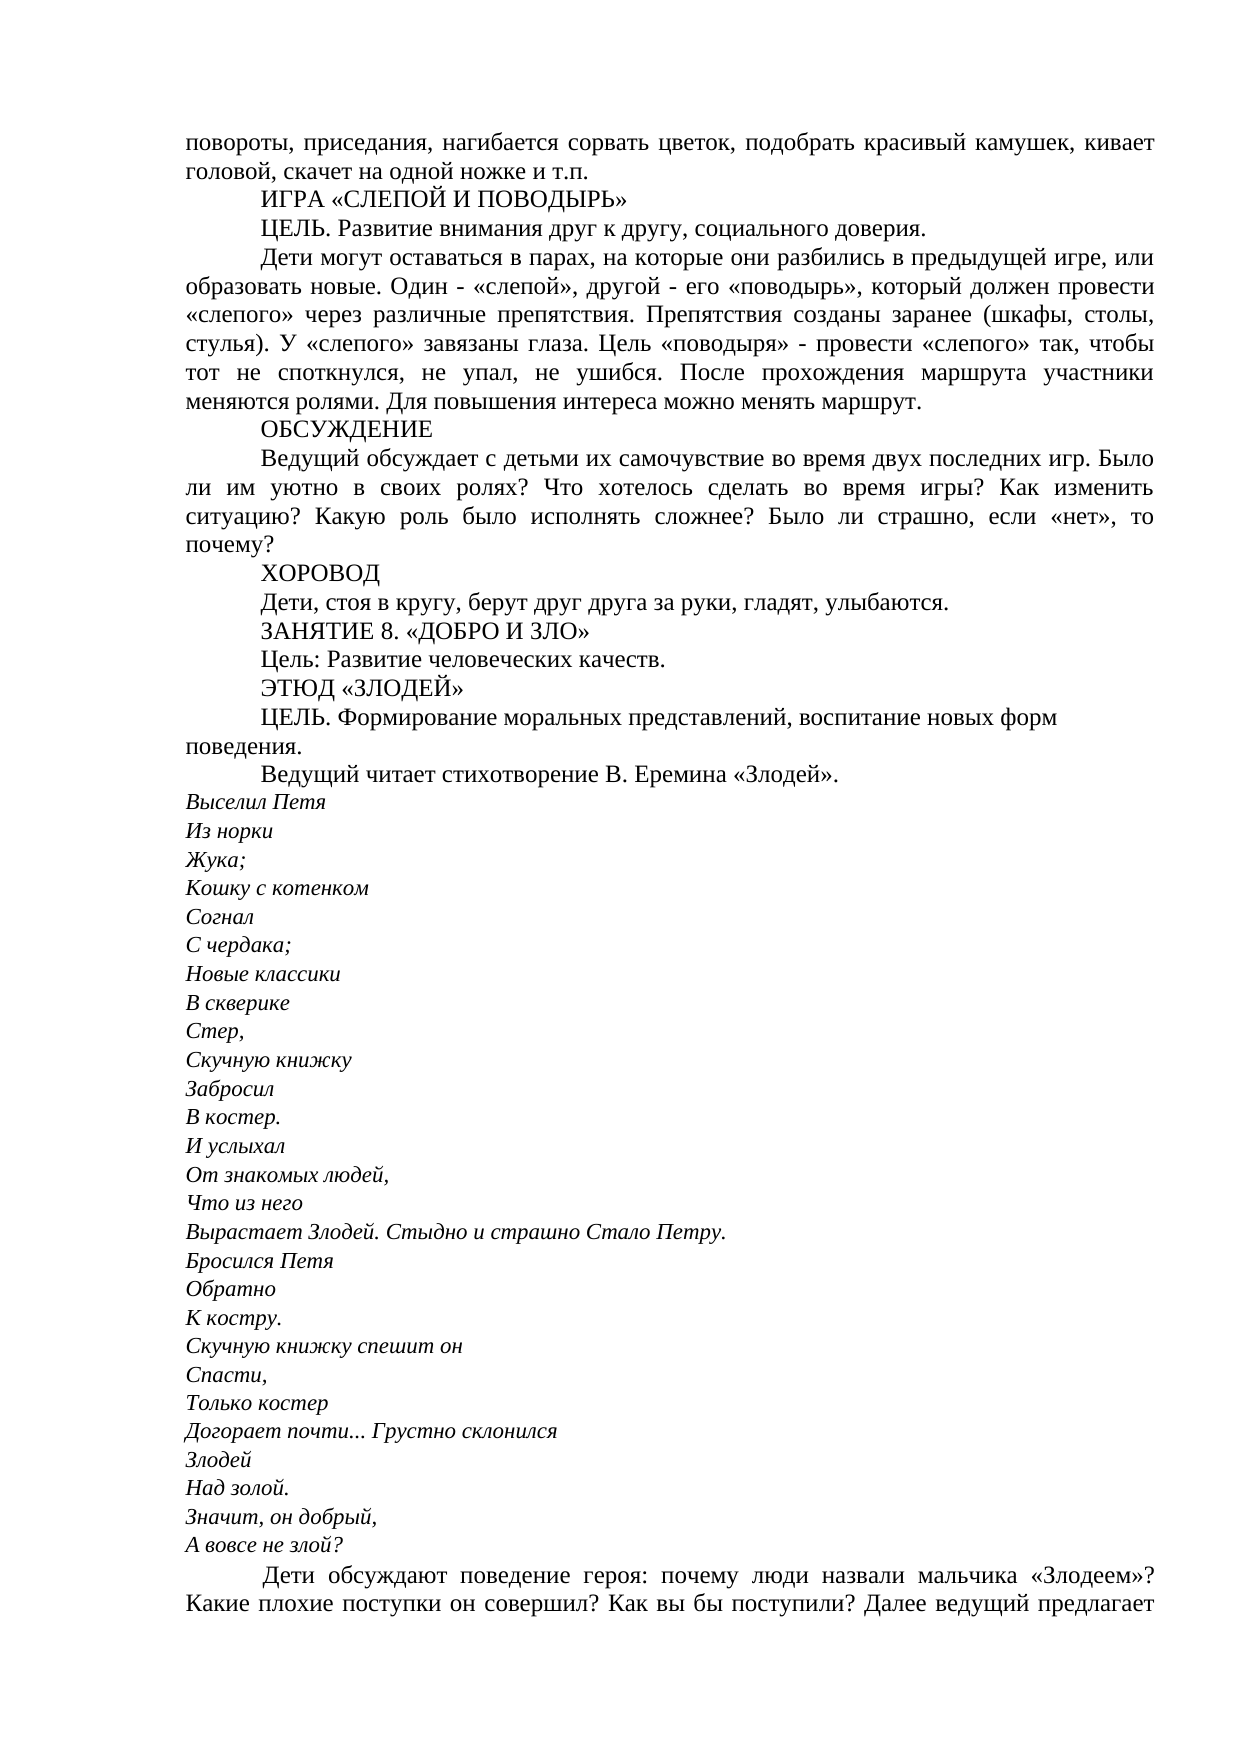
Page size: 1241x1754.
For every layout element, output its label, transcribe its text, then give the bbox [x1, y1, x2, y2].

text Ведущий читает стихотворение В. Еремина «Злодей». [185, 759, 1156, 788]
text ИГРА «СЛЕПОЙ И ПОВОДЫРЬ» [185, 184, 1156, 213]
text Забросил [185, 1075, 1156, 1101]
text Скучную книжку [185, 1046, 1156, 1072]
text Дети, стоя в кругу, берут друг друга за руки, гладят, улыбаются. [185, 587, 1156, 616]
text Бросился Петя [185, 1247, 1156, 1273]
text Только костер [185, 1389, 1156, 1415]
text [185, 1560, 1156, 1617]
text Догорает почти... Грустно склонился [185, 1417, 1156, 1444]
text ХОРОВОД [185, 558, 1156, 587]
text Что из него [185, 1189, 1156, 1216]
text Спасти, [185, 1361, 1156, 1387]
text С чердака; [185, 932, 1156, 958]
text Выселил Петя [185, 788, 1156, 815]
text Значит, он добрый, [185, 1503, 1156, 1529]
text Злодей [185, 1446, 1156, 1472]
text Над золой. [185, 1474, 1156, 1501]
text ЦЕЛЬ. Развитие внимания друг к другу, социального доверия. [185, 213, 1156, 242]
text А вовсе не злой? [185, 1531, 1156, 1558]
text От знакомых людей, [185, 1161, 1156, 1187]
text В костер. [185, 1103, 1156, 1130]
text Вырастает Злодей. Стыдно и страшно Стало Петру. [185, 1218, 1156, 1244]
text В скверике [185, 989, 1156, 1015]
text ЦЕЛЬ. Формирование моральных представлений, воспитание новых форм поведения. [185, 702, 1156, 759]
text Цель: Развитие человеческих качеств. [185, 644, 1156, 673]
text Обратно [185, 1275, 1156, 1302]
text Кошку с котенком [185, 874, 1156, 901]
text К костру. [185, 1304, 1156, 1330]
text ОБСУЖДЕНИЕ [185, 414, 1156, 443]
text ЗАНЯТИЕ 8. «ДОБРО И ЗЛО» [185, 616, 1156, 644]
text Ведущий обсуждает с детьми их самочувствие во время двух последних игр. Было ли им уютно в своих ролях? Что хотелось сделать во время игры? Как изменить ситуацию? Какую роль было исполнять сложнее? Было ли страшно, если «нет», то почему? [185, 443, 1156, 558]
text Стер, [185, 1017, 1156, 1044]
text И услыхал [185, 1132, 1156, 1158]
text Из норки [185, 817, 1156, 843]
text ЭТЮД «ЗЛОДЕЙ» [185, 673, 1156, 702]
text Жука; [185, 846, 1156, 872]
text Согнал [185, 903, 1156, 929]
text Новые классики [185, 960, 1156, 987]
text Скучную книжку спешит он [185, 1332, 1156, 1358]
text Дети могут оставаться в парах, на которые они разбились в предыдущей игре, или образовать новые. Один - «слепой», другой - его «поводырь», который должен провести «слепого» через различные препятствия. Препятствия созданы заранее (шкафы, столы, стулья). У «слепого» завязаны глаза. Цель «поводыря» - провести «слепого» так, чтобы тот не споткнулся, не упал, не ушибся. После прохождения маршрута участники меняются ролями. Для повышения интереса можно менять маршрут. [185, 242, 1156, 414]
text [185, 127, 1156, 184]
